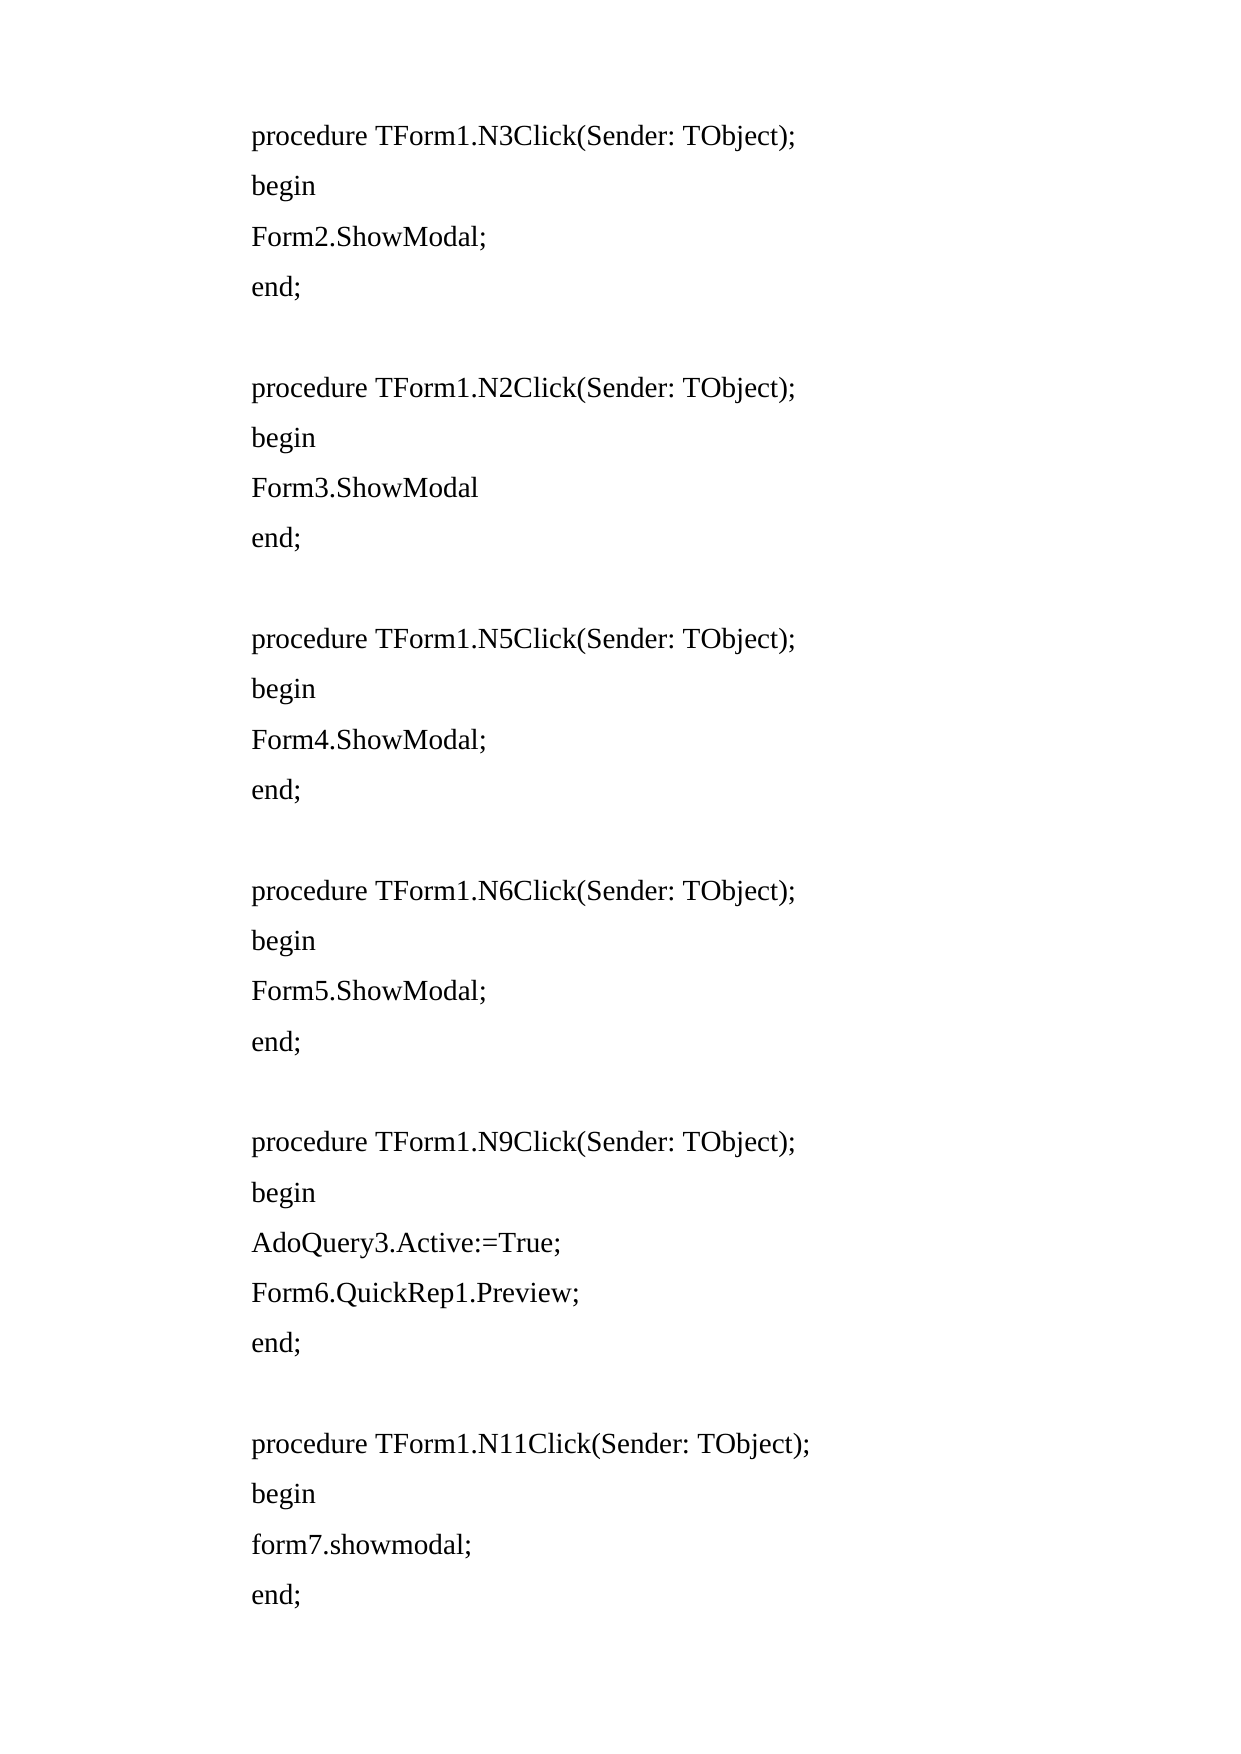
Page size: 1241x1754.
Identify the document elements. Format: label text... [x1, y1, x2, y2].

text Form6.QuickRep1.Preview; [177, 1275, 1152, 1309]
text Form5.ShowModal; [177, 973, 1152, 1007]
text begin [177, 1175, 1152, 1208]
text procedure TForm1.N9Click(Sender: TObject); [177, 1124, 1152, 1158]
text end; [177, 1024, 1152, 1057]
text procedure TForm1.N5Click(Sender: TObject); [177, 621, 1152, 655]
text begin [177, 420, 1152, 453]
text begin [177, 672, 1152, 705]
text procedure TForm1.N2Click(Sender: TObject); [177, 370, 1152, 403]
text begin [177, 923, 1152, 957]
text Form2.ShowModal; [177, 219, 1152, 252]
text procedure TForm1.N11Click(Sender: TObject); [177, 1426, 1152, 1460]
text Form3.ShowModal [177, 470, 1152, 504]
text Form4.ShowModal; [177, 722, 1152, 755]
text form7.showmodal; [177, 1527, 1152, 1560]
text end; [177, 269, 1152, 303]
text procedure TForm1.N6Click(Sender: TObject); [177, 873, 1152, 906]
text begin [177, 1477, 1152, 1510]
text begin [177, 168, 1152, 202]
text end; [177, 521, 1152, 554]
text procedure TForm1.N3Click(Sender: TObject); [177, 118, 1152, 152]
text end; [177, 772, 1152, 806]
text end; [177, 1577, 1152, 1611]
text end; [177, 1326, 1152, 1359]
text AdoQuery3.Active:=True; [177, 1225, 1152, 1258]
